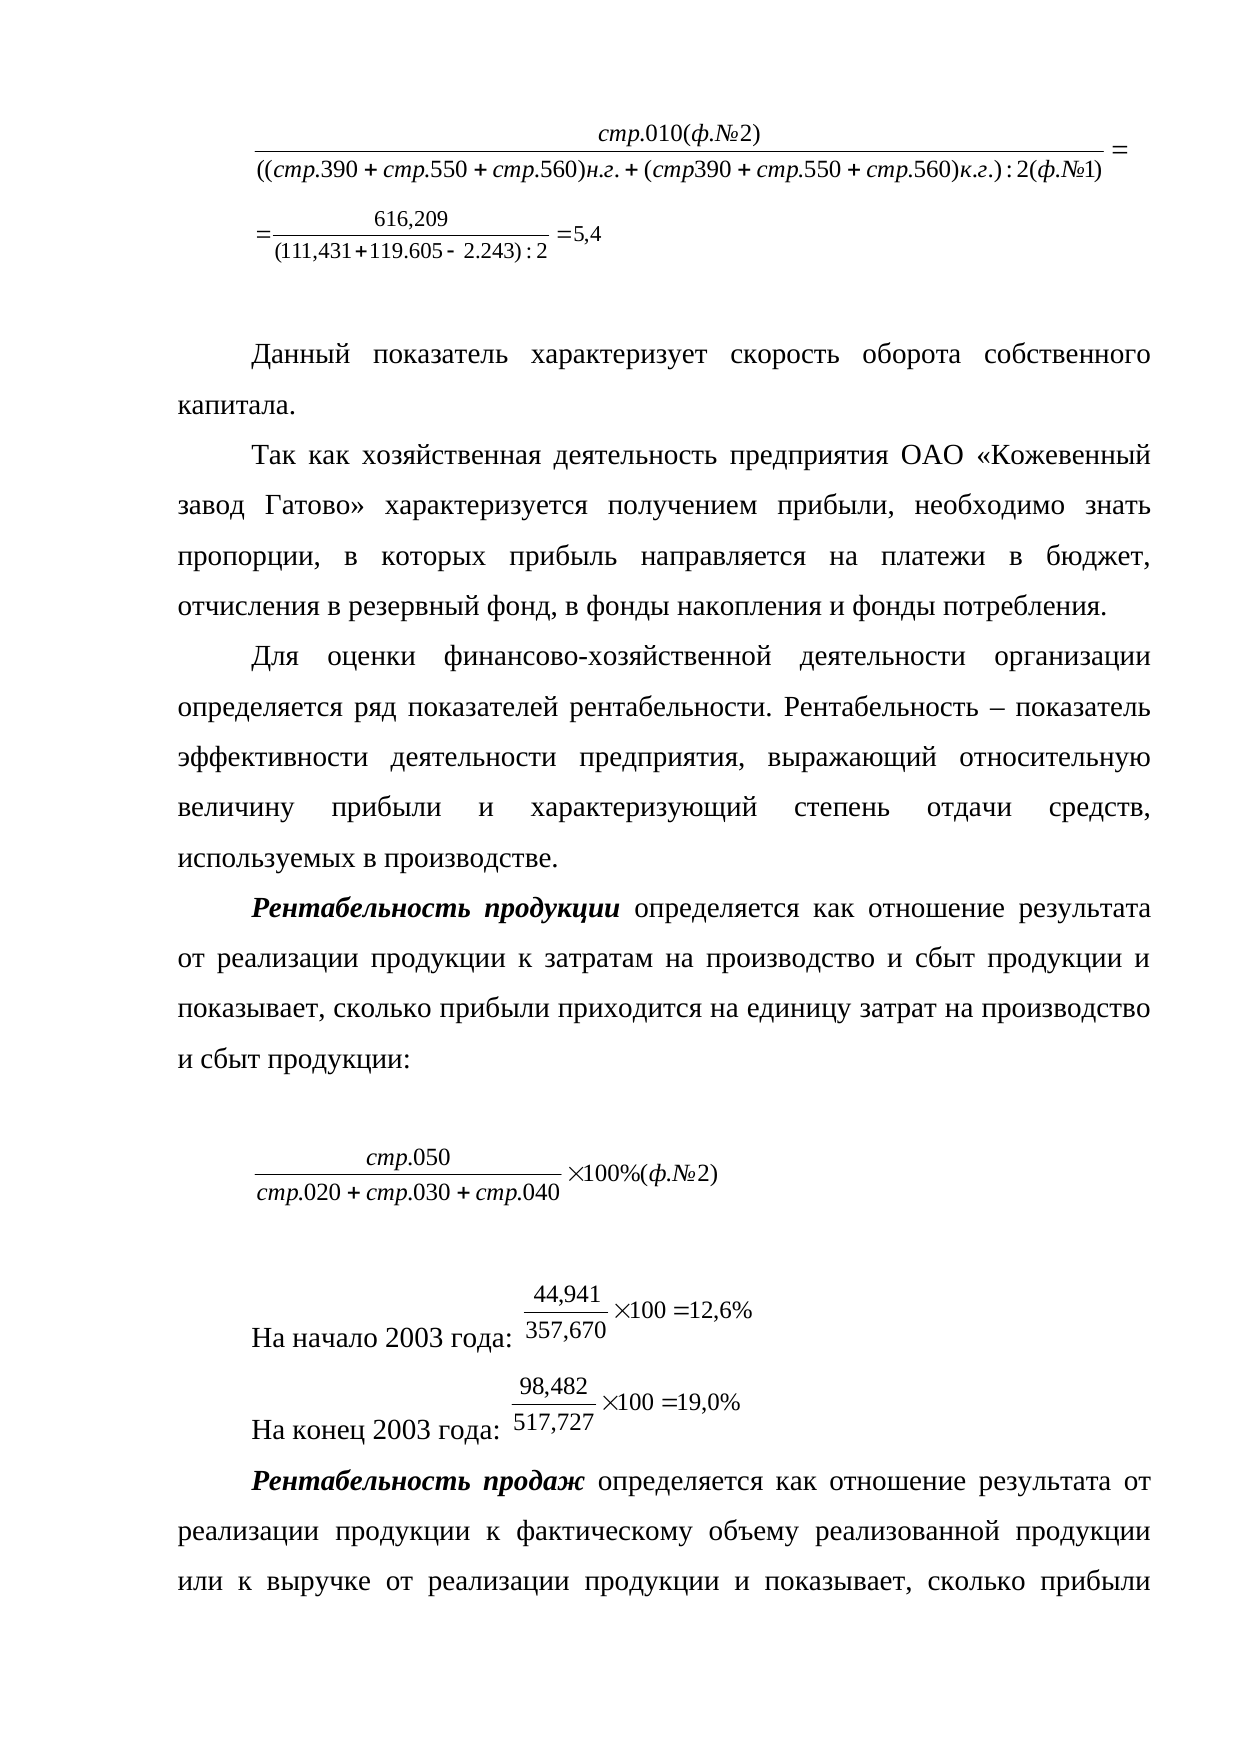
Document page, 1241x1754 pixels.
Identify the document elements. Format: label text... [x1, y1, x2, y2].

text Рентабельность продукции определяется как отношение результата от реализации продукции к затратам на производство и сбыт продукции и показывает, сколько прибыли приходится на единицу затрат на производство и сбыт продукции: [177, 890, 1152, 1074]
text Данный показатель характеризует скорость оборота собственного капитала. [177, 337, 1152, 420]
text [177, 1463, 1152, 1597]
text Для оценки финансово-хозяйственной деятельности организации определяется ряд показателей рентабельности. Рентабельность – показатель эффективности деятельности предприятия, выражающий относительную величину прибыли и характеризующий степень отдачи средств, используемых в производстве. [177, 638, 1152, 873]
text На начало 2003 года: [177, 1279, 1152, 1354]
text На конец 2003 года: [177, 1371, 1152, 1446]
text Так как хозяйственная деятельность предприятия ОАО «Кожевенный завод Гатово» характеризуется получением прибыли, необходимо знать пропорции, в которых прибыль направляется на платежи в бюджет, отчисления в резервный фонд, в фонды накопления и фонды потребления. [177, 437, 1152, 622]
